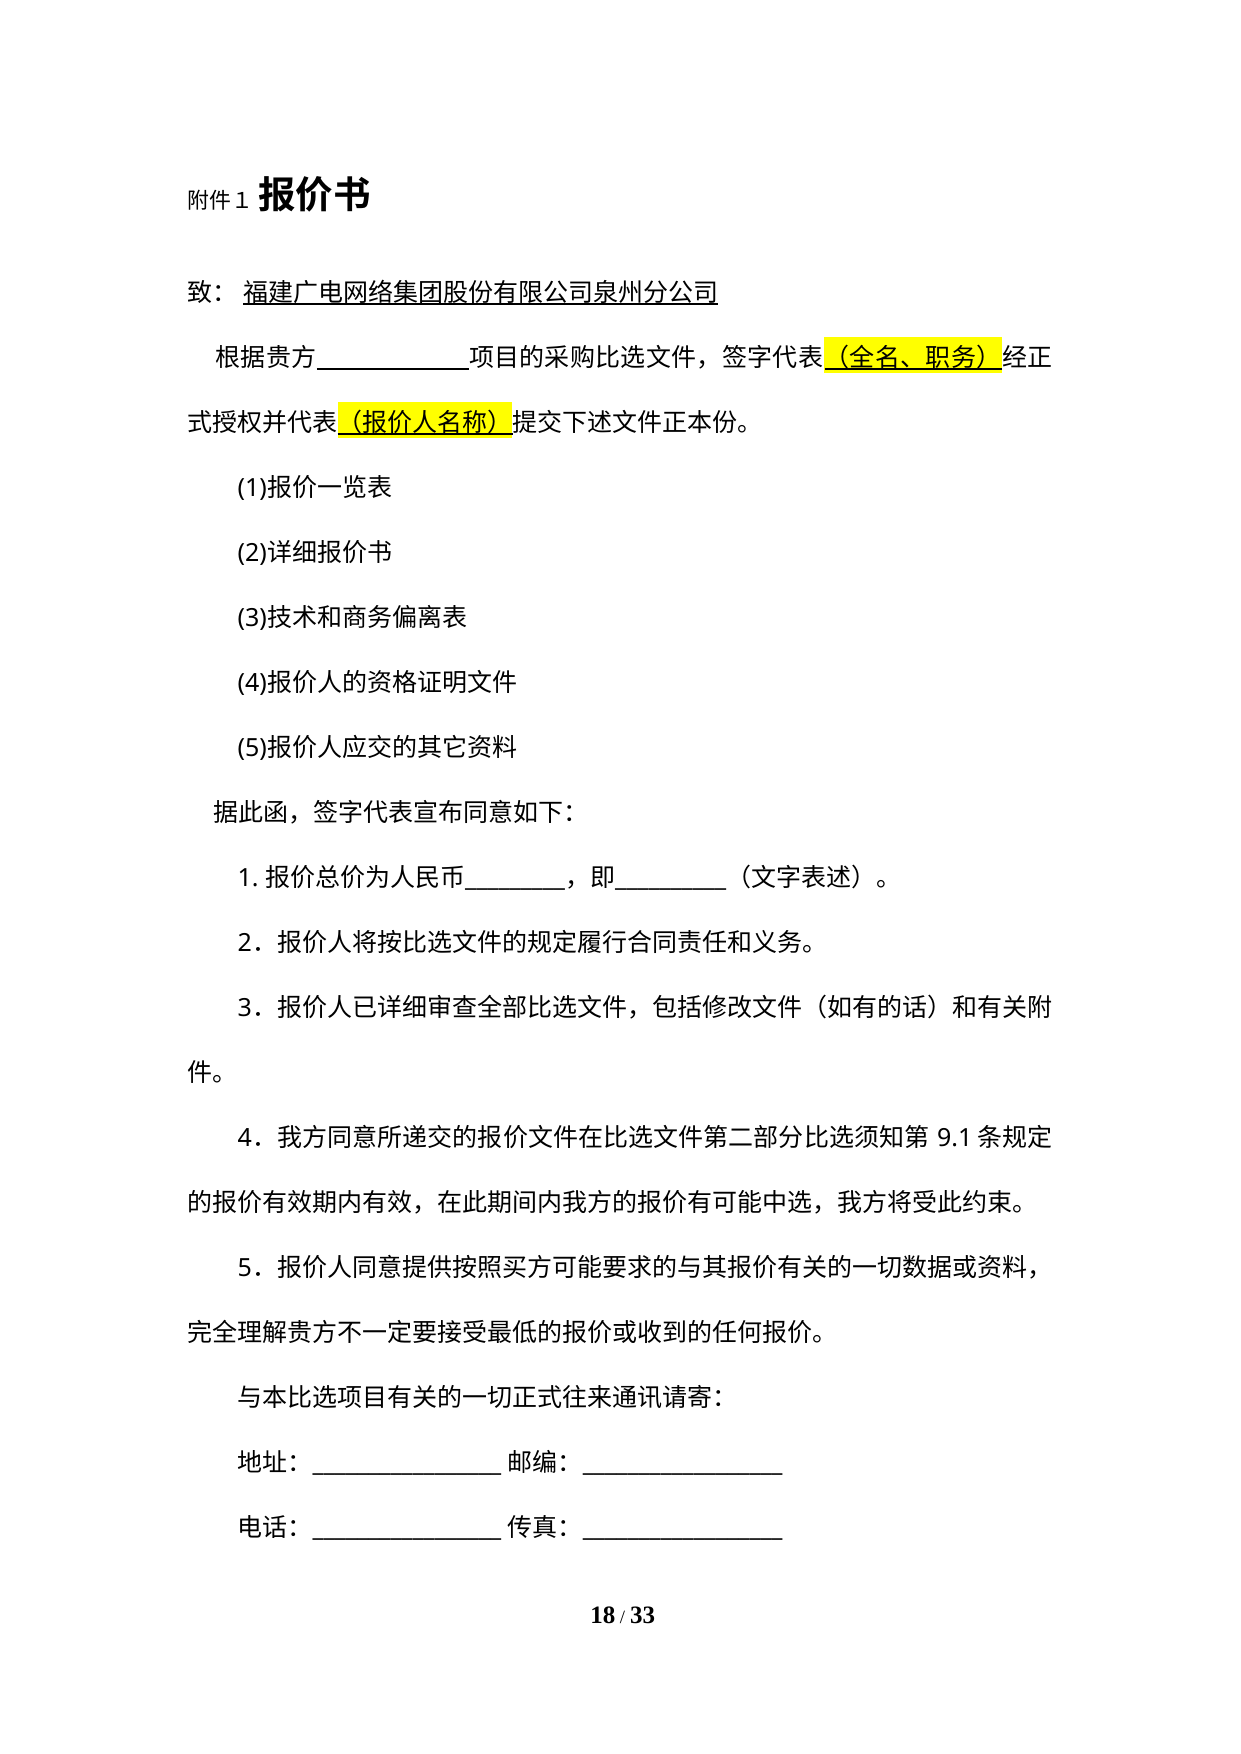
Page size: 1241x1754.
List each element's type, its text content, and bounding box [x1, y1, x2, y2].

text (1)报价一览表 [187, 453, 1053, 518]
text (5)报价人应交的其它资料 [187, 713, 1053, 778]
text 致： 福建广电网络集团股份有限公司泉州分公司 [187, 258, 1053, 323]
text 5．报价人同意提供按照买方可能要求的与其报价有关的一切数据或资料，完全理解贵方不一定要接受最低的报价或收到的任何报价。 [187, 1233, 1053, 1363]
text 电话：_________________ 传真：__________________ [187, 1493, 1053, 1558]
text 4．我方同意所递交的报价文件在比选文件第二部分比选须知第9.1条规定的报价有效期内有效，在此期间内我方的报价有可能中选，我方将受此约束。 [187, 1103, 1053, 1233]
text 地址：_________________ 邮编：__________________ [187, 1428, 1053, 1493]
text 据此函，签字代表宣布同意如下： [187, 778, 1053, 843]
text (4)报价人的资格证明文件 [187, 648, 1053, 713]
text 根据贵方 项目的采购比选文件，签字代表（全名、职务）经正式授权并代表（报价人名称）提交下述文件正本份。 [187, 323, 1053, 453]
text (3)技术和商务偏离表 [187, 583, 1053, 648]
text (2)详细报价书 [187, 518, 1053, 583]
text 附件１ 报价书 [187, 160, 1053, 225]
text 2．报价人将按比选文件的规定履行合同责任和义务。 [187, 908, 1053, 973]
text 1. 报价总价为人民币_________，即__________（文字表述）。 [187, 843, 1053, 908]
text 3．报价人已详细审查全部比选文件，包括修改文件（如有的话）和有关附件。 [187, 973, 1053, 1103]
text 与本比选项目有关的一切正式往来通讯请寄： [187, 1363, 1053, 1428]
